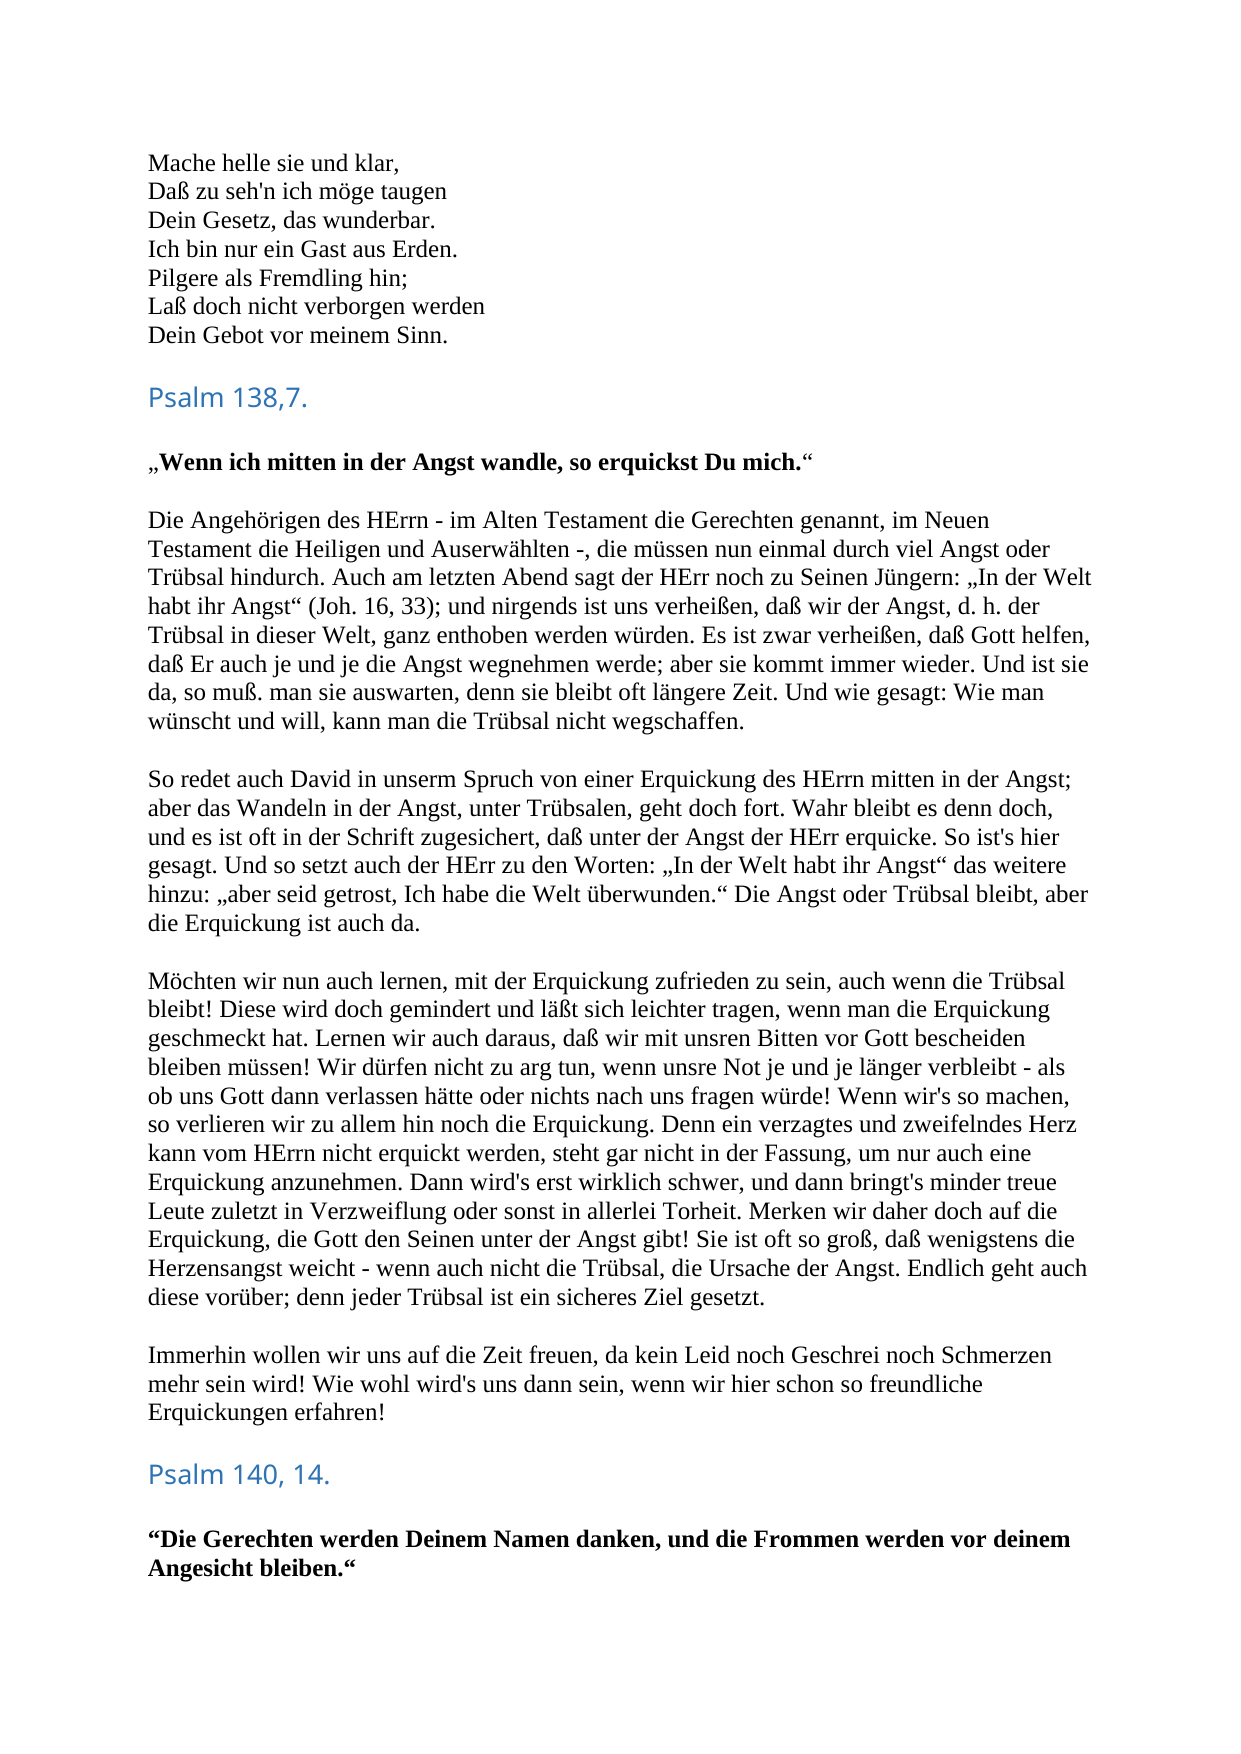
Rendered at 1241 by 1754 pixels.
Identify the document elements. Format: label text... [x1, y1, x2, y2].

text Die Angehörigen des HErrn - im Alten Testament die Gerechten genannt, im Neuen Testament die Heiligen und Auserwählten -, die müssen nun einmal durch viel Angst oder Trübsal hindurch. Auch am letzten Abend sagt der HErr noch zu Seinen Jüngern: „In der Welt habt ihr Angst“ (Joh. 16, 33); und nirgends ist uns verheißen, daß wir der Angst, d. h. der Trübsal in dieser Welt, ganz enthoben werden würden. Es ist zwar verheißen, daß Gott helfen, daß Er auch je und je die Angst wegnehmen werde; aber sie kommt immer wieder. Und ist sie da, so muß. man sie auswarten, denn sie bleibt oft längere Zeit. Und wie gesagt: Wie man wünscht und will, kann man die Trübsal nicht wegschaffen. [148, 966, 1093, 1196]
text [148, 148, 1093, 349]
text „Wenn ich mitten in der Angst wandle, so erquickst Du mich.“ [148, 908, 1093, 937]
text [148, 1427, 1093, 1628]
text Zu der Bitte freilich: „HErr, öffne mir die Augen,“ gehört Demuth, und Gefühl eigener Schwachheit, Untüchtigkeit und Unwissenheit; und solches kommt vielen leicht abhanden, wenn sie einmal in ihrem Christentum sich fühlen gelernt haben. Wie weit war doch David? und doch bittet er: „HErr, öffne mir die Augen.“ Wird er umsonst gebetet haben? Ach, wären wir nur nach Verhältnis sehend, wie er's um seines demütigen Bittens willen geworden ist. [148, 378, 1093, 522]
text Mel. Gott will's machen. [148, 551, 1093, 580]
text Mache helle sie und klar, Daß zu seh'n ich möge taugen Dein Gesetz, das wunderbar. Ich bin nur ein Gast aus Erden. Pilgere als Fremdling hin; Laß doch nicht verborgen werden Dein Gebot vor meinem Sinn. [148, 609, 1093, 810]
subtitle Psalm 138,7. [148, 839, 1093, 876]
text So redet auch David in unserm Spruch von einer Erquickung des HErrn mitten in der Angst; aber das Wandeln in der Angst, unter Trübsalen, geht doch fort. Wahr bleibt es denn doch, und es ist oft in der Schrift zugesichert, daß unter der Angst der HErr erquicke. So ist's hier gesagt. Und so setzt auch der HErr zu den Worten: „In der Welt habt ihr Angst“ das weitere hinzu: „aber seid getrost, Ich habe die Welt überwunden.“ Die Angst oder Trübsal bleibt, aber die Erquickung ist auch da. [148, 1225, 1093, 1398]
